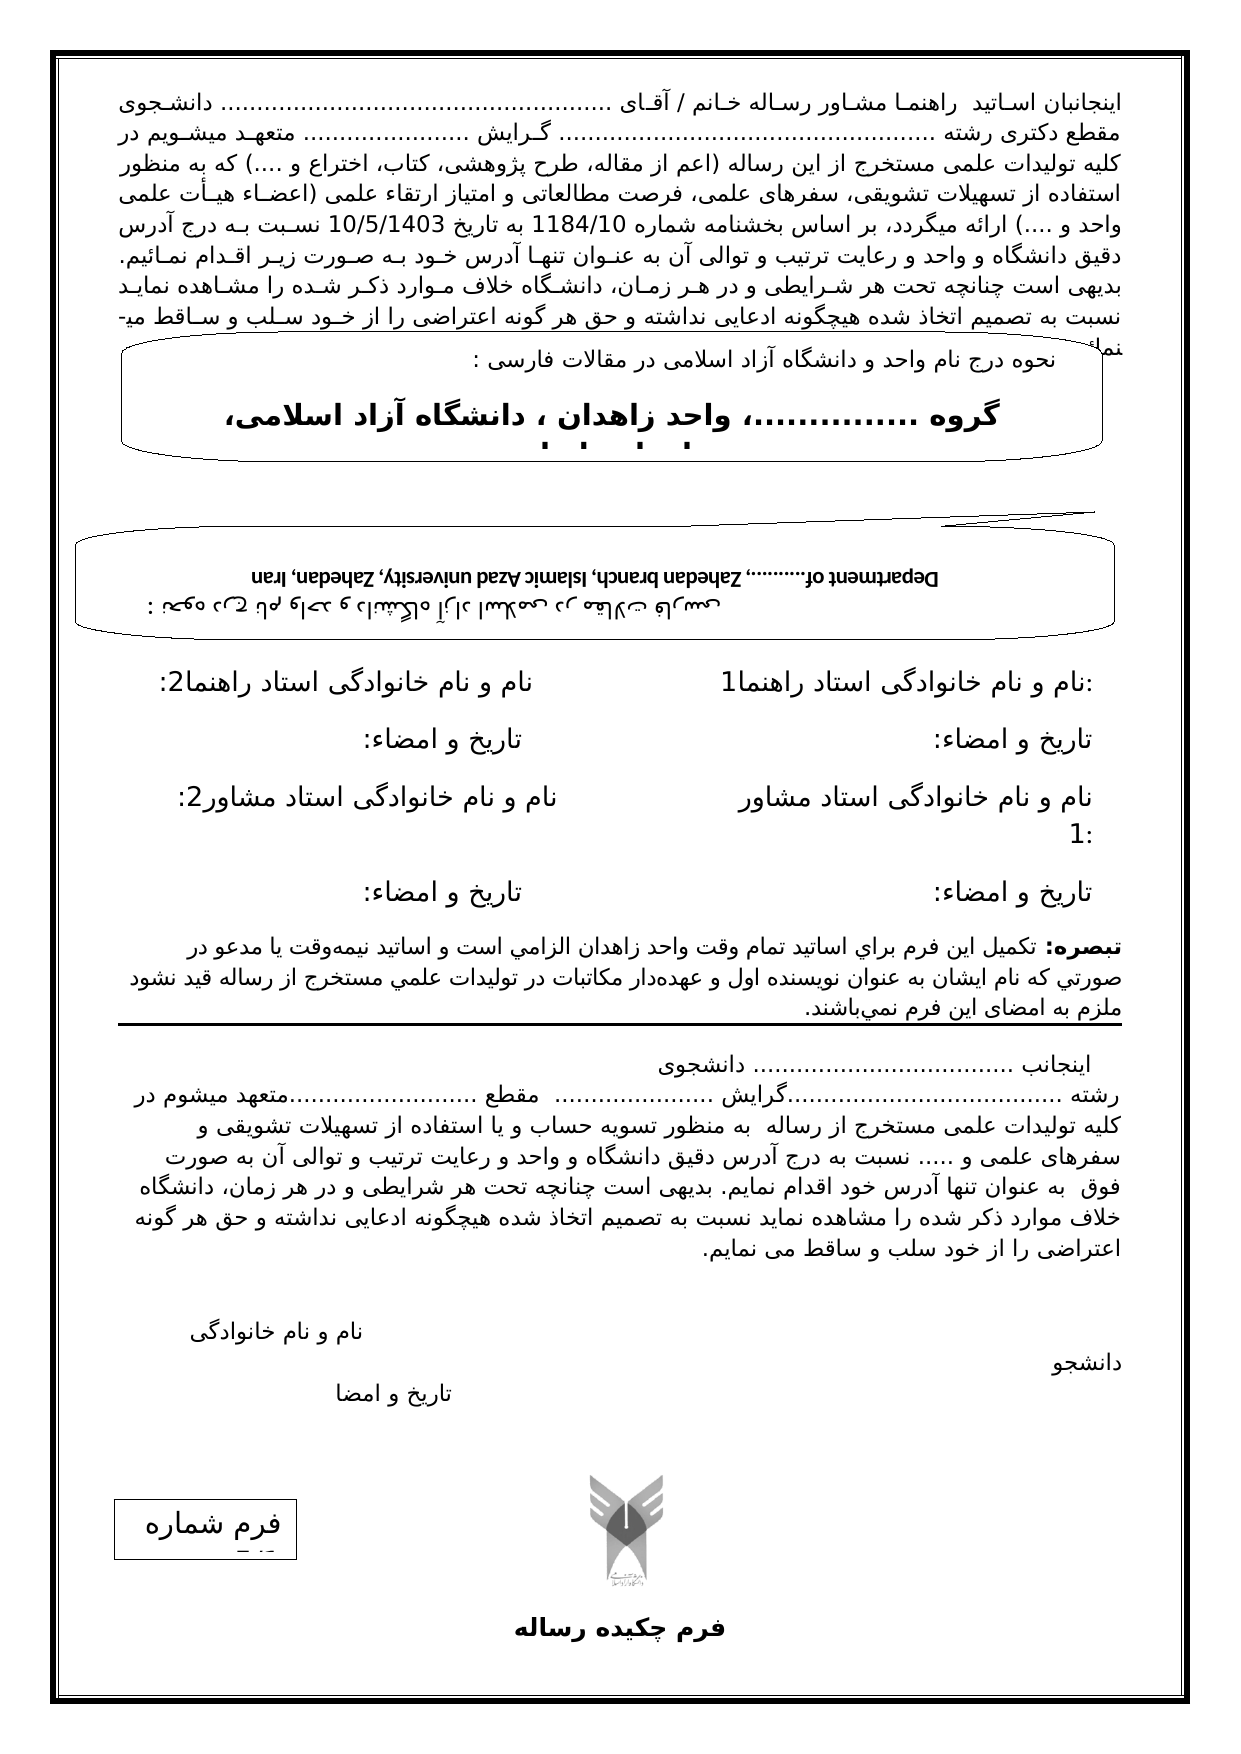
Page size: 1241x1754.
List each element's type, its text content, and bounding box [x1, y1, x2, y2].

text نام و نام خانوادگی استاد راهنما2: نام و نام خانوادگی استاد راهنما1: [118, 665, 1093, 698]
text تاریخ و امضاء: تاریخ و امضاء: [118, 876, 1122, 908]
text نام و نام خانوادگی دانشجو [118, 1318, 1122, 1376]
text فرم چکیده رساله [118, 1613, 1122, 1642]
text اینجانب .................................... دانشجوی رشته ......................................گرایش ...................... مقطع ..........................متعهد میشوم در کلیه تولیدات علمی مستخرج از رساله به منظور تسویه حساب و یا استفاده از تسهیلات تشویقی و سفرهای علمی و ..... نسبت به درج آدرس دقیق دانشگاه و واحد و رعایت ترتیب و توالی آن به صورت فوق به عنوان تنها آدرس خود اقدام نمایم. بدیهی است چنانچه تحت هر شرایطی و در هر زمان، دانشگاه خلاف موارد ذکر شده را مشاهده نماید نسبت به تصمیم اتخاذ شده هیچگونه ادعایی نداشته و حق هر گونه اعتراضی را از خود سلب و ساقط می نمایم. [118, 1051, 1122, 1261]
text تاریخ و امضا [118, 1380, 1122, 1406]
text تاریخ و امضاء: تاریخ و امضاء: [118, 724, 1122, 755]
text نام و نام خانوادگی استاد مشاور2: نام و نام خانوادگی استاد مشاور1: [118, 781, 1093, 850]
text تبصره: تكميل اين فرم براي اساتيد تمام وقت واحد زاهدان الزامي است و اساتيد نيمه‌وقت يا مدعو در صورتي كه نام ايشان به عنوان نويسنده اول و عهده‌دار مكاتبات در توليدات علمي مستخرج از رساله قيد نشود ملزم به امضای اين فرم نمي‌باشند. [118, 933, 1122, 1023]
text اینجانبان اساتید راهنما مشاور رساله خانم / آقای ...................................................... دانشجوی مقطع دکتری رشته .................................................... گرایش ....................... متعهد میشویم در کلیه تولیدات علمی مستخرج از این رساله (اعم از مقاله، طرح پژوهشی، کتاب، اختراع و ....) که به منظور استفاده از تسهیلات تشویقی، سفرهای علمی، فرصت مطالعاتی و امتیاز ارتقاء علمی (اعضاء هیأت علمی واحد و ....) ارائه میگردد، بر اساس بخشنامه شماره 1184/10 به تاریخ 10/5/1403 نسبت به درج آدرس دقیق دانشگاه و واحد و رعایت ترتیب و توالی آن به عنوان تنها آدرس خود به صورت زیر اقدام نمائیم. بدیهی است چنانچه تحت هر شرایطی و در هر زمان، دانشگاه خلاف موارد ذکر شده را مشاهده نماید نسبت به تصمیم اتخاذ شده هیچگونه ادعایی نداشته و حق هر گونه اعتراضی را از خود سلب و ساقط مینمائیم: [118, 89, 1122, 360]
